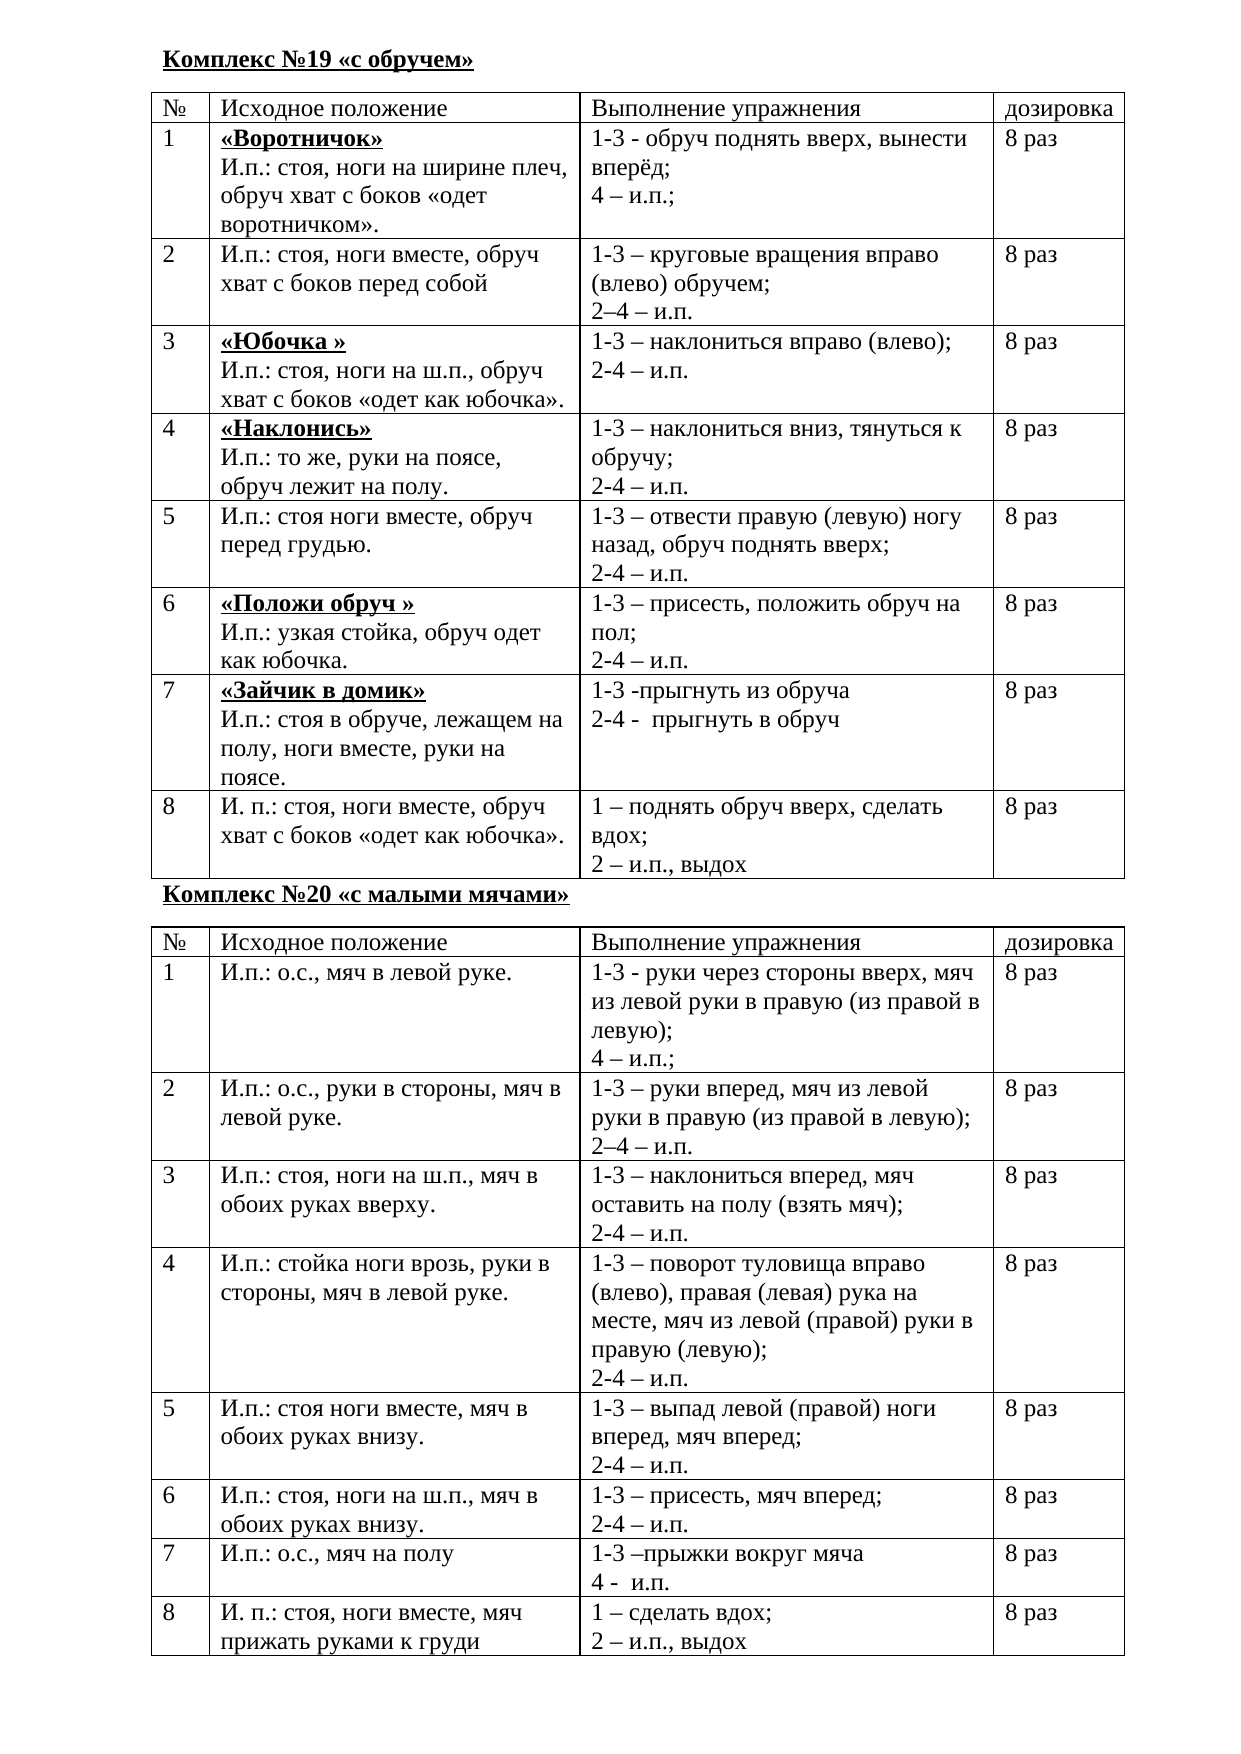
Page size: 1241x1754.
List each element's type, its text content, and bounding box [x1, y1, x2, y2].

table_cell 3 [152, 326, 209, 412]
table_cell 1-3 - обруч поднять вверх, вынести вперёд; 4 – и.п.; [581, 123, 993, 238]
table_cell И.п.: стоя, ноги на ш.п., мяч в обоих руках внизу. [210, 1480, 579, 1537]
table_cell 1-3 – наклониться вперед, мяч оставить на полу (взять мяч); 2-4 – и.п. [581, 1161, 993, 1247]
table_cell 8 раз [994, 1539, 1124, 1596]
table_cell 8 раз [994, 1597, 1124, 1654]
table_cell «Юбочка » И.п.: стоя, ноги на ш.п., обруч хват с боков «одет как юбочка». [210, 326, 579, 412]
table_cell И.п.: о.с., мяч в левой руке. [210, 957, 579, 1072]
text Комплекс №20 «с малыми мячами» [162, 879, 1152, 907]
table_cell 1 [152, 123, 209, 238]
table_cell 4 [152, 414, 209, 500]
table_cell 1-3 – присесть, мяч вперед; 2-4 – и.п. [581, 1480, 993, 1537]
table_cell 1-3 - руки через стороны вверх, мяч из левой руки в правую (из правой в левую); 4 – и.п.; [581, 957, 993, 1072]
table_cell 5 [152, 501, 209, 587]
table_cell И.п.: о.с., мяч на полу [210, 1539, 579, 1596]
table_cell 3 [152, 1161, 209, 1247]
table_header дозировка [994, 93, 1124, 122]
table_cell 1-3 – наклониться вправо (влево); 2-4 – и.п. [581, 326, 993, 412]
table_cell 8 раз [994, 1480, 1124, 1537]
text Комплекс №19 «с обручем» [162, 44, 1152, 73]
table_cell 8 [152, 791, 209, 878]
table_cell 8 раз [994, 1393, 1124, 1479]
table_cell 1-3 – наклониться вниз, тянуться к обручу; 2-4 – и.п. [581, 414, 993, 500]
table_cell 1 [152, 957, 209, 1072]
table_cell «Воротничок» И.п.: стоя, ноги на ширине плеч, обруч хват с боков «одет воротничком». [210, 123, 579, 238]
table_cell 8 раз [994, 1248, 1124, 1392]
table_cell 1-3 –прыжки вокруг мяча 4 - и.п. [581, 1539, 993, 1596]
table_header дозировка [994, 928, 1124, 956]
table_cell 2 [152, 1073, 209, 1159]
table_cell 8 раз [994, 123, 1124, 238]
table_cell 8 [152, 1597, 209, 1654]
table_cell 1 – поднять обруч вверх, сделать вдох; 2 – и.п., выдох [581, 791, 993, 878]
table_cell 8 раз [994, 791, 1124, 878]
table_header № [152, 93, 209, 122]
table_cell 8 раз [994, 239, 1124, 325]
table_cell И. п.: стоя, ноги вместе, обруч хват с боков «одет как юбочка». [210, 791, 579, 878]
table_header Выполнение упражнения [581, 93, 993, 122]
table_cell 7 [152, 675, 209, 790]
table_cell И.п.: стоя ноги вместе, обруч перед грудью. [210, 501, 579, 587]
table_cell 8 раз [994, 675, 1124, 790]
table_cell 1-3 – поворот туловища вправо (влево), правая (левая) рука на месте, мяч из левой (правой) руки в правую (левую); 2-4 – и.п. [581, 1248, 993, 1392]
table_cell 5 [152, 1393, 209, 1479]
table_cell «Положи обруч » И.п.: узкая стойка, обруч одет как юбочка. [210, 588, 579, 674]
table_cell 8 раз [994, 957, 1124, 1072]
table_header № [152, 928, 209, 956]
table_cell 2 [152, 239, 209, 325]
table_cell 8 раз [994, 1161, 1124, 1247]
table_cell 1-3 – руки вперед, мяч из левой руки в правую (из правой в левую); 2–4 – и.п. [581, 1073, 993, 1159]
table_cell 1-3 – присесть, положить обруч на пол; 2-4 – и.п. [581, 588, 993, 674]
table_cell 6 [152, 1480, 209, 1537]
table_header Исходное положение [210, 928, 579, 956]
table_cell «Зайчик в домик» И.п.: стоя в обруче, лежащем на полу, ноги вместе, руки на поясе. [210, 675, 579, 790]
table_cell И.п.: стоя ноги вместе, мяч в обоих руках внизу. [210, 1393, 579, 1479]
table_header Исходное положение [210, 93, 579, 122]
table_cell И.п.: стойка ноги врозь, руки в стороны, мяч в левой руке. [210, 1248, 579, 1392]
table_cell 1-3 – круговые вращения вправо (влево) обручем; 2–4 – и.п. [581, 239, 993, 325]
table_cell И.п.: о.с., руки в стороны, мяч в левой руке. [210, 1073, 579, 1159]
table_cell 8 раз [994, 501, 1124, 587]
table_cell 1-3 -прыгнуть из обруча 2-4 - прыгнуть в обруч [581, 675, 993, 790]
table_header Выполнение упражнения [581, 928, 993, 956]
table_cell И.п.: стоя, ноги вместе, обруч хват с боков перед собой [210, 239, 579, 325]
table_cell И.п.: стоя, ноги на ш.п., мяч в обоих руках вверху. [210, 1161, 579, 1247]
table_cell 8 раз [994, 1073, 1124, 1159]
table_cell 7 [152, 1539, 209, 1596]
table_cell И. п.: стоя, ноги вместе, мяч прижать руками к груди [210, 1597, 579, 1654]
table_cell 6 [152, 588, 209, 674]
table_cell 1-3 – отвести правую (левую) ногу назад, обруч поднять вверх; 2-4 – и.п. [581, 501, 993, 587]
table_cell 8 раз [994, 326, 1124, 412]
table_cell 8 раз [994, 588, 1124, 674]
table_cell 4 [152, 1248, 209, 1392]
table_cell «Наклонись» И.п.: то же, руки на поясе, обруч лежит на полу. [210, 414, 579, 500]
table_cell 1 – сделать вдох; 2 – и.п., выдох [581, 1597, 993, 1654]
table_cell 1-3 – выпад левой (правой) ноги вперед, мяч вперед; 2-4 – и.п. [581, 1393, 993, 1479]
table_cell 8 раз [994, 414, 1124, 500]
